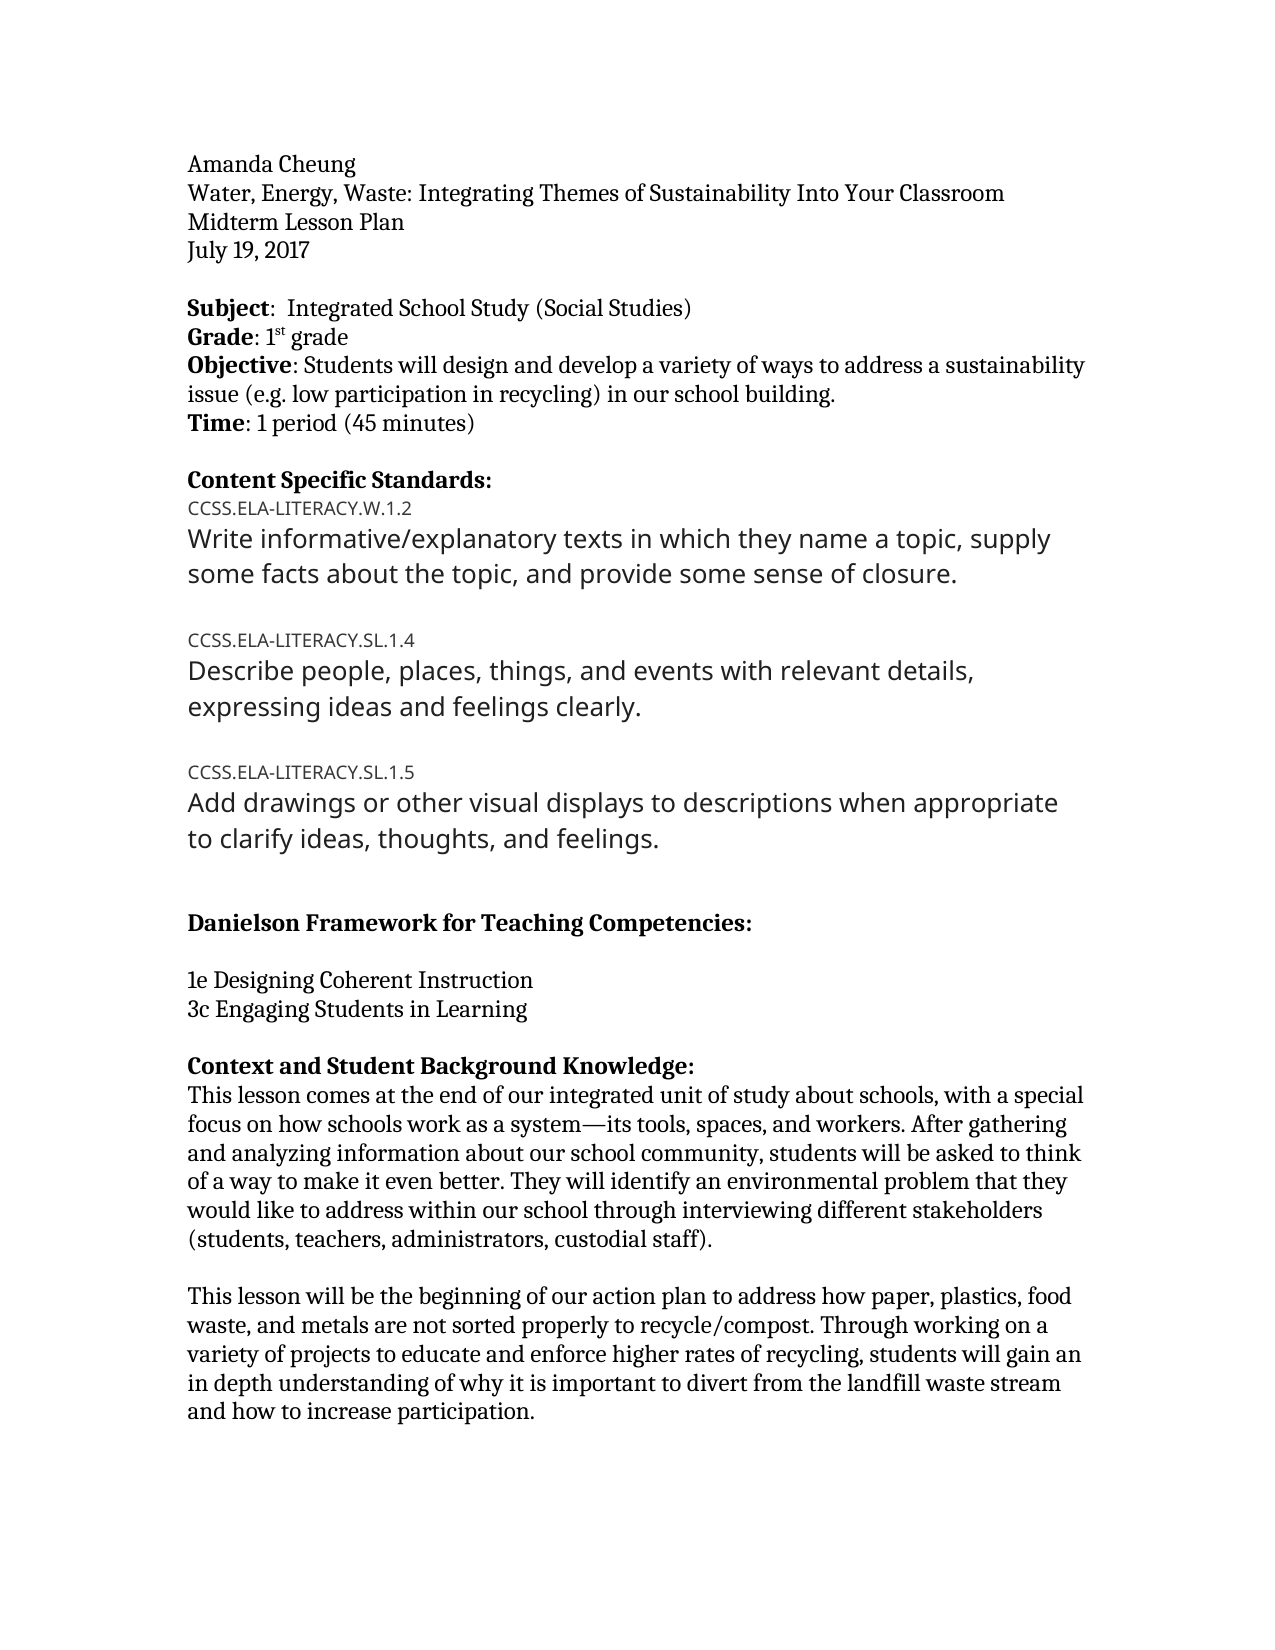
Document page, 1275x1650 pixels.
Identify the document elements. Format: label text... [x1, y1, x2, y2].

text Midterm Lesson Plan [187, 207, 1087, 236]
text 3c Engaging Students in Learning [187, 995, 1087, 1023]
text Grade: 1st grade [187, 322, 1087, 351]
text Subject: Integrated School Study (Social Studies) [187, 294, 1087, 322]
text CCSS.ELA-LITERACY.W.1.2 Write informative/explanatory texts in which they name a topic, supply some facts about the topic, and provide some sense of closure. [187, 495, 1087, 592]
text This lesson comes at the end of our integrated unit of study about schools, with a special focus on how schools work as a system—its tools, spaces, and workers. After gathering and analyzing information about our school community, students will be asked to think of a way to make it even better. They will identify an environmental problem that they would like to address within our school through interviewing different stakeholders (students, teachers, administrators, custodial staff). [187, 1081, 1087, 1253]
text July 19, 2017 [187, 236, 1087, 265]
text CCSS.ELA-LITERACY.SL.1.4 Describe people, places, things, and events with relevant details, expressing ideas and feelings clearly. [187, 627, 1087, 724]
text Content Specific Standards: [187, 466, 1087, 495]
text Objective: Students will design and develop a variety of ways to address a sustainability issue (e.g. low participation in recycling) in our school building. [187, 351, 1087, 409]
text This lesson will be the beginning of our action plan to address how paper, plastics, food waste, and metals are not sorted properly to recycle/compost. Through working on a variety of projects to educate and enforce higher rates of recycling, students will gain an in depth understanding of why it is important to divert from the landfill waste stream and how to increase participation. [187, 1282, 1087, 1426]
text Context and Student Background Knowledge: [187, 1052, 1087, 1081]
text Danielson Framework for Teaching Competencies: [187, 908, 1087, 937]
text 1e Designing Coherent Instruction [187, 966, 1087, 995]
text CCSS.ELA-LITERACY.SL.1.5 Add drawings or other visual displays to descriptions when appropriate to clarify ideas, thoughts, and feelings. [187, 759, 1087, 856]
text Amanda Cheung [187, 150, 1087, 179]
text Time: 1 period (45 minutes) [187, 409, 1087, 437]
text Water, Energy, Waste: Integrating Themes of Sustainability Into Your Classroom [187, 179, 1087, 207]
